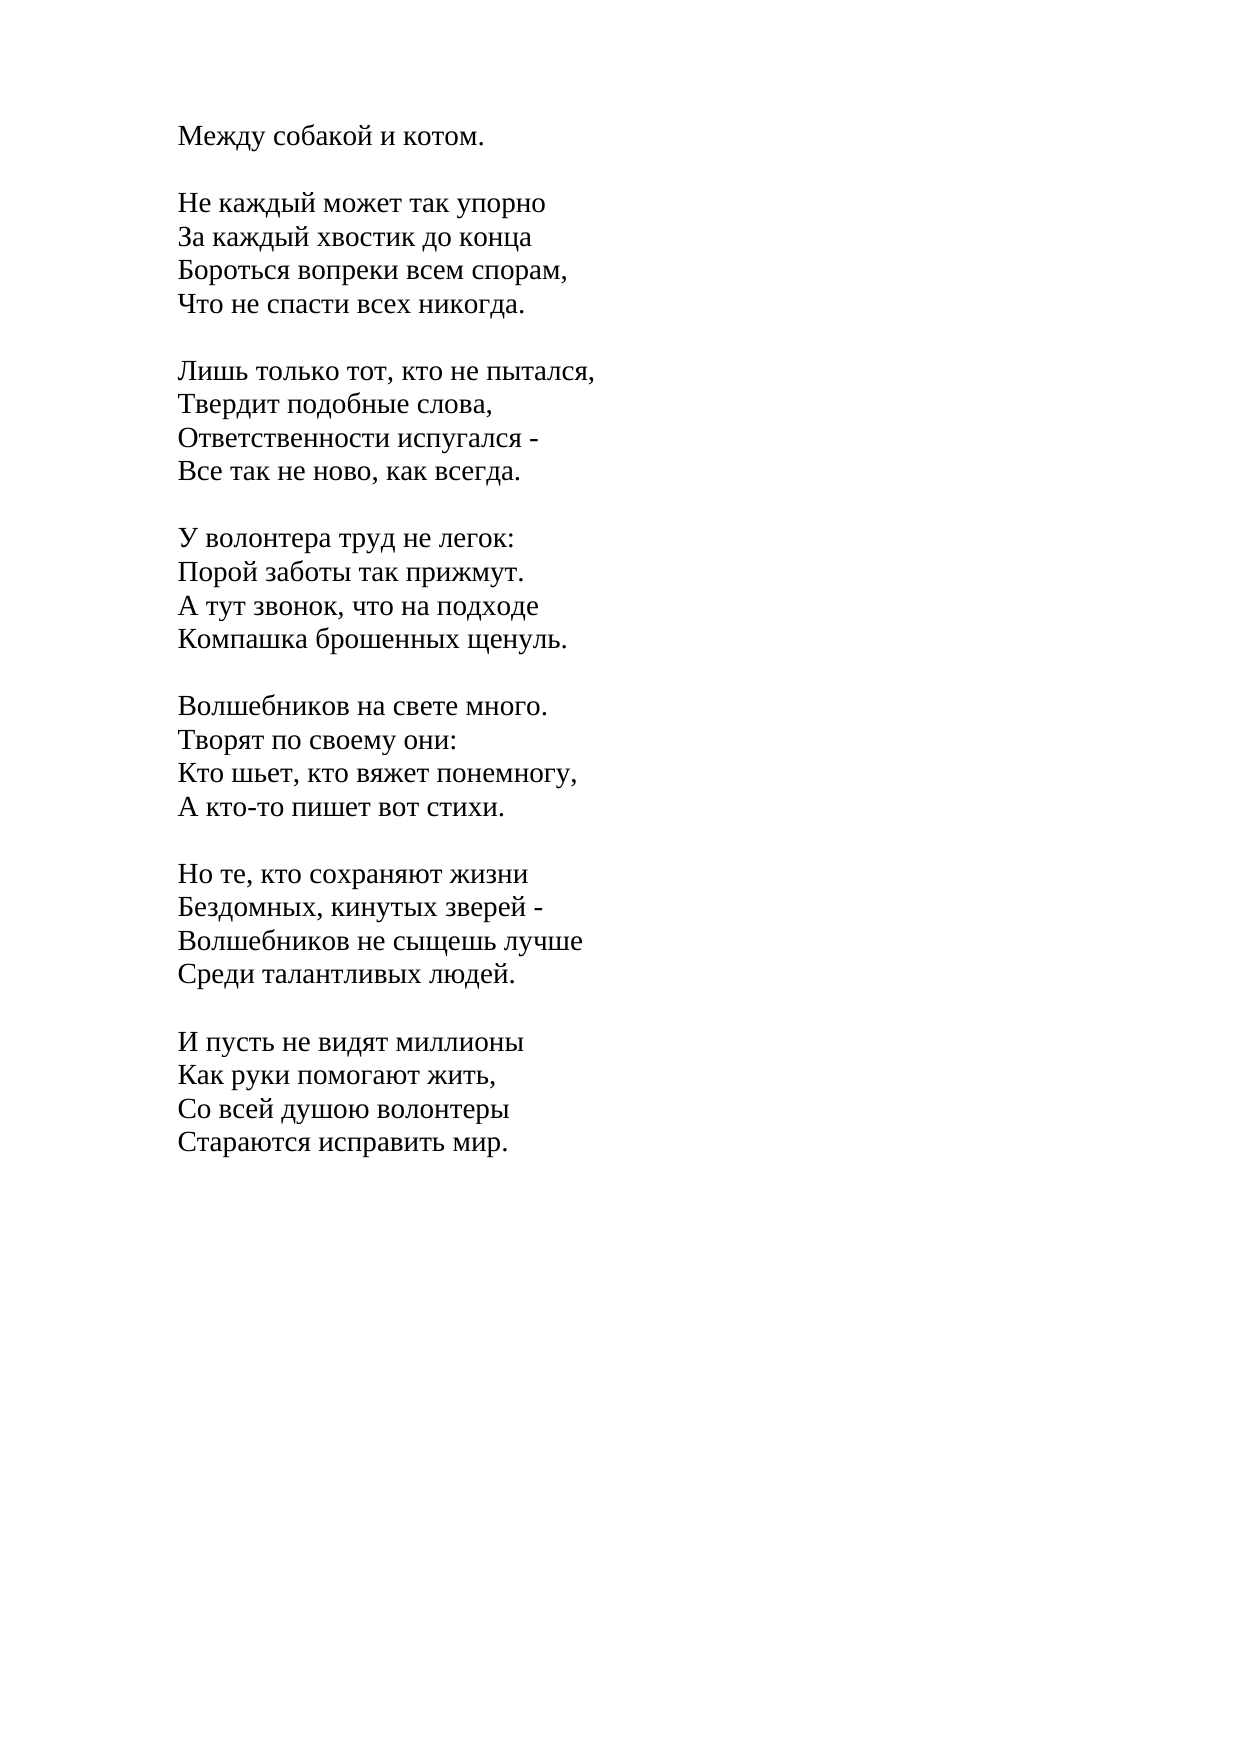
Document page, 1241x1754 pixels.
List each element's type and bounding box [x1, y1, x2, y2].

text [177, 118, 1152, 1158]
